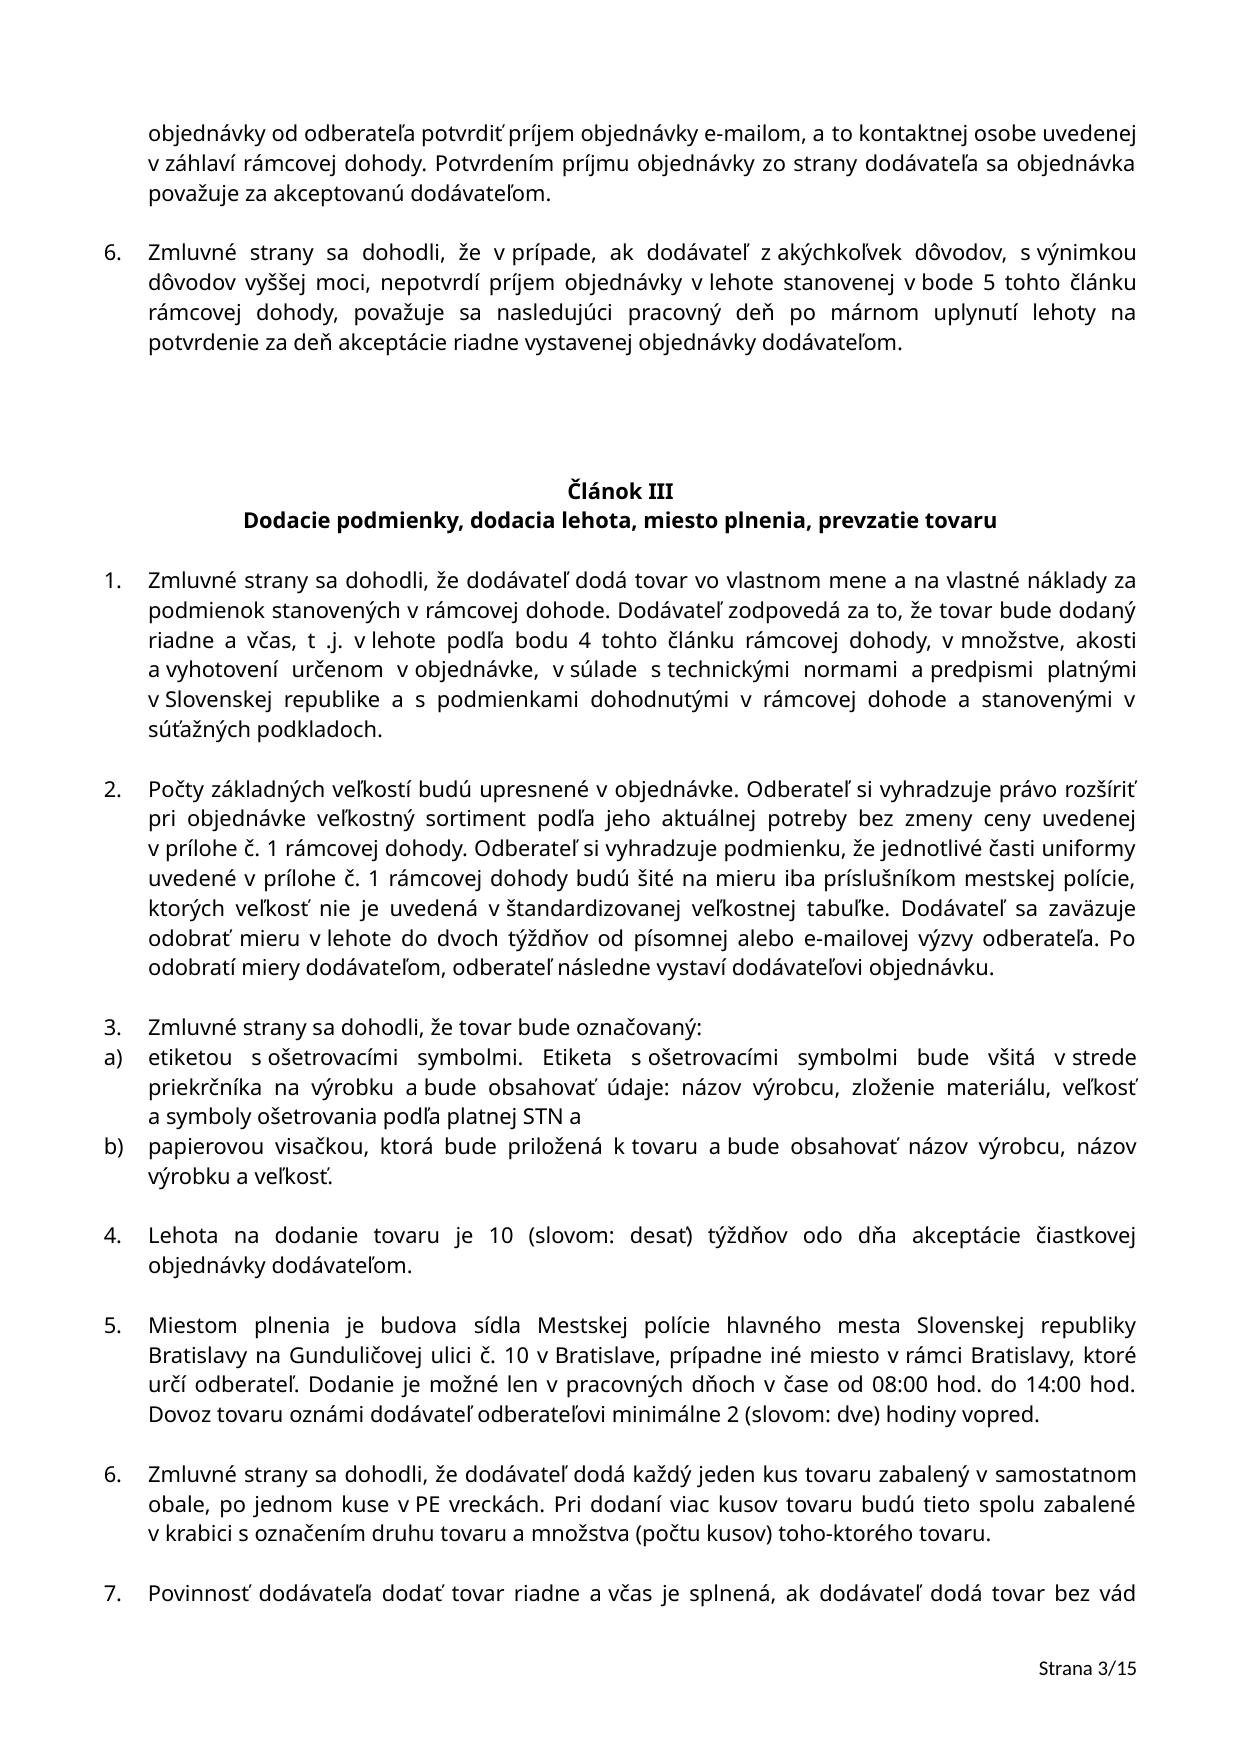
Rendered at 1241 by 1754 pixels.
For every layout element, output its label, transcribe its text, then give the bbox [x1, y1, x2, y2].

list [103, 1578, 1137, 1608]
list Zmluvné strany sa dohodli, že v prípade, ak dodávateľ z akýchkoľvek dôvodov, s výnimkou dôvodov vyššej moci, nepotvrdí príjem objednávky v lehote stanovenej v bode 5 tohto článku rámcovej dohody, považuje sa nasledujúci pracovný deň po márnom uplynutí lehoty na potvrdenie za deň akceptácie riadne vystavenej objednávky dodávateľom. [103, 237, 1137, 357]
list Zmluvné strany sa dohodli, že tovar bude označovaný: [103, 1012, 1137, 1042]
text Dodacie podmienky, dodacia lehota, miesto plnenia, prevzatie tovaru [103, 506, 1137, 535]
text Článok III [103, 476, 1137, 506]
list Počty základných veľkostí budú upresnené v objednávke. Odberateľ si vyhradzuje právo rozšíriť pri objednávke veľkostný sortiment podľa jeho aktuálnej potreby bez zmeny ceny uvedenej v prílohe č. 1 rámcovej dohody. Odberateľ si vyhradzuje podmienku, že jednotlivé časti uniformy uvedené v prílohe č. 1 rámcovej dohody budú šité na mieru iba príslušníkom mestskej polície, ktorých veľkosť nie je uvedená v štandardizovanej veľkostnej tabuľke. Dodávateľ sa zaväzuje odobrať mieru v lehote do dvoch týždňov od písomnej alebo e-mailovej výzvy odberateľa. Po odobratí miery dodávateľom, odberateľ následne vystaví dodávateľovi objednávku. [103, 774, 1137, 982]
list Miestom plnenia je budova sídla Mestskej polície hlavného mesta Slovenskej republiky Bratislavy na Gunduličovej ulici č. 10 v Bratislave, prípadne iné miesto v rámci Bratislavy, ktoré určí odberateľ. Dodanie je možné len v pracovných dňoch v čase od 08:00 hod. do 14:00 hod. Dovoz tovaru oznámi dodávateľ odberateľovi minimálne 2 (slovom: dve) hodiny vopred. [103, 1310, 1137, 1429]
list Zmluvné strany sa dohodli, že dodávateľ dodá každý jeden kus tovaru zabalený v samostatnom obale, po jednom kuse v PE vreckách. Pri dodaní viac kusov tovaru budú tieto spolu zabalené v krabici s označením druhu tovaru a množstva (počtu kusov) toho-ktorého tovaru. [103, 1459, 1137, 1548]
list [103, 118, 1137, 208]
list papierovou visačkou, ktorá bude priložená k tovaru a bude obsahovať názov výrobcu, názov výrobku a veľkosť. [103, 1131, 1137, 1191]
list Lehota na dodanie tovaru je 10 (slovom: desať) týždňov odo dňa akceptácie čiastkovej objednávky dodávateľom. [103, 1221, 1137, 1280]
list etiketou s ošetrovacími symbolmi. Etiketa s ošetrovacími symbolmi bude všitá v strede priekrčníka na výrobku a bude obsahovať údaje: názov výrobcu, zloženie materiálu, veľkosť a symboly ošetrovania podľa platnej STN a [103, 1042, 1137, 1131]
list Zmluvné strany sa dohodli, že dodávateľ dodá tovar vo vlastnom mene a na vlastné náklady za podmienok stanovených v rámcovej dohode. Dodávateľ zodpovedá za to, že tovar bude dodaný riadne a včas, t .j. v lehote podľa bodu 4 tohto článku rámcovej dohody, v množstve, akosti a vyhotovení určenom v objednávke, v súlade s technickými normami a predpismi platnými v Slovenskej republike a s podmienkami dohodnutými v rámcovej dohode a stanovenými v súťažných podkladoch. [103, 565, 1137, 744]
